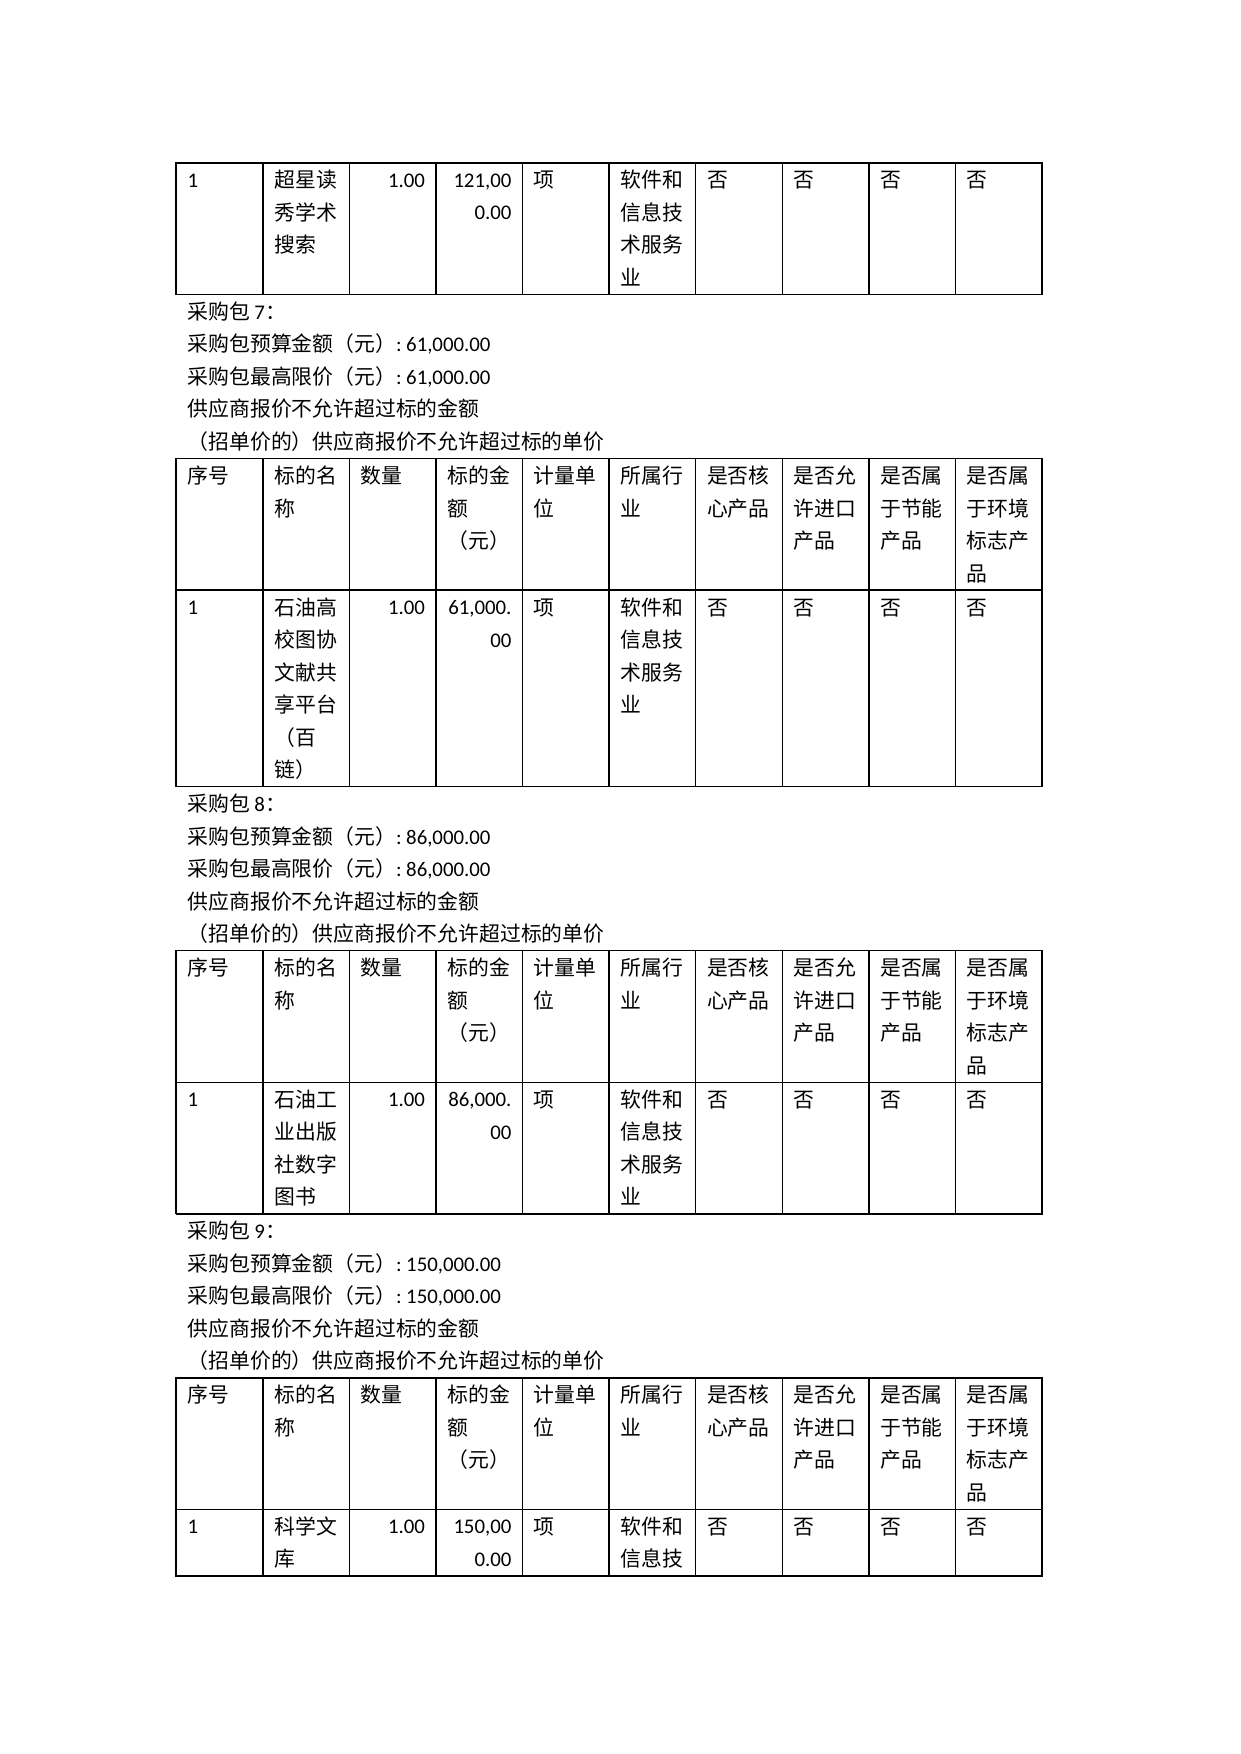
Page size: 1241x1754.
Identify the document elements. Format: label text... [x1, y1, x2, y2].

table_cell 否 [696, 164, 782, 293]
table_header 数量 [350, 1379, 435, 1508]
text 采购包最高限价（元）: 61,000.00 [187, 360, 1053, 393]
table_header 计量单位 [523, 459, 608, 589]
table_cell 软件和信息技术服务业 [610, 1510, 695, 1575]
table_cell 项 [523, 1510, 608, 1575]
text 供应商报价不允许超过标的金额 [187, 885, 1053, 917]
table_cell 否 [696, 591, 782, 786]
text 采购包最高限价（元）: 150,000.00 [187, 1279, 1053, 1312]
table_header 所属行业 [610, 951, 695, 1081]
table_cell 否 [956, 1510, 1041, 1575]
table_header 是否属于环境标志产品 [956, 951, 1041, 1081]
table_cell 项 [523, 164, 608, 293]
table_cell 1.00 [350, 591, 435, 786]
table_header 是否属于节能产品 [870, 951, 955, 1081]
table_cell 否 [870, 164, 955, 293]
table_cell 1.00 [350, 164, 435, 293]
table_header 是否属于节能产品 [870, 1379, 955, 1508]
table_cell 否 [870, 591, 955, 786]
table_cell 软件和信息技术服务业 [610, 1083, 695, 1213]
table_cell 否 [783, 164, 868, 293]
table_header 是否属于节能产品 [870, 459, 955, 589]
table_cell 否 [783, 1083, 868, 1213]
table_header 标的名称 [264, 1379, 349, 1508]
table_header 序号 [177, 459, 262, 589]
table_header 序号 [177, 1379, 262, 1508]
table_cell 1 [177, 1083, 262, 1213]
text 采购包7： [187, 295, 1053, 328]
table_cell 否 [783, 591, 868, 786]
table_header 标的金额 （元） [437, 951, 522, 1081]
table_cell 否 [956, 164, 1041, 293]
table_header 是否核心产品 [696, 951, 782, 1081]
table_header 是否核心产品 [696, 1379, 782, 1508]
text 供应商报价不允许超过标的金额 [187, 1312, 1053, 1344]
table_header 是否属于环境标志产品 [956, 459, 1041, 589]
table_header 所属行业 [610, 459, 695, 589]
table_header 是否允许进口产品 [783, 951, 868, 1081]
text （招单价的）供应商报价不允许超过标的单价 [187, 917, 1053, 950]
table_header 标的名称 [264, 951, 349, 1081]
table_cell 软件和信息技术服务业 [610, 164, 695, 293]
table_cell 61,000.00 [437, 591, 522, 786]
text 采购包最高限价（元）: 86,000.00 [187, 852, 1053, 885]
table_cell 150,000.00 [437, 1510, 522, 1575]
table_cell 科学文库 [264, 1510, 349, 1575]
table_cell 否 [956, 1083, 1041, 1213]
table_header 是否属于环境标志产品 [956, 1379, 1041, 1508]
table_cell 86,000.00 [437, 1083, 522, 1213]
table_header 标的名称 [264, 459, 349, 589]
table_cell 石油高校图协文献共享平台（百链） [264, 591, 349, 786]
table_cell 否 [956, 591, 1041, 786]
table_header 计量单位 [523, 951, 608, 1081]
table_header 数量 [350, 459, 435, 589]
table_cell 否 [696, 1510, 782, 1575]
table_header 所属行业 [610, 1379, 695, 1508]
table_cell 项 [523, 1083, 608, 1213]
text （招单价的）供应商报价不允许超过标的单价 [187, 1344, 1053, 1377]
table_header 计量单位 [523, 1379, 608, 1508]
table_cell 项 [523, 591, 608, 786]
table_cell 1.00 [350, 1510, 435, 1575]
table_cell 否 [870, 1083, 955, 1213]
text 采购包预算金额（元）: 86,000.00 [187, 820, 1053, 852]
table_header 是否核心产品 [696, 459, 782, 589]
text 供应商报价不允许超过标的金额 [187, 393, 1053, 425]
table_cell 否 [696, 1083, 782, 1213]
table_cell 软件和信息技术服务业 [610, 591, 695, 786]
table_cell 否 [783, 1510, 868, 1575]
text 采购包8： [187, 787, 1053, 820]
table_cell 121,000.00 [437, 164, 522, 293]
table_header 序号 [177, 951, 262, 1081]
table_header 是否允许进口产品 [783, 1379, 868, 1508]
table_cell 1 [177, 591, 262, 786]
table_header 标的金额 （元） [437, 459, 522, 589]
table_cell 1 [177, 164, 262, 293]
table_cell 超星读秀学术搜索 [264, 164, 349, 293]
text 采购包9： [187, 1214, 1053, 1247]
table_cell 1.00 [350, 1083, 435, 1213]
table_cell 1 [177, 1510, 262, 1575]
text 采购包预算金额（元）: 61,000.00 [187, 328, 1053, 360]
text （招单价的）供应商报价不允许超过标的单价 [187, 425, 1053, 458]
table_header 是否允许进口产品 [783, 459, 868, 589]
table_cell 石油工业出版社数字图书 [264, 1083, 349, 1213]
table_header 标的金额 （元） [437, 1379, 522, 1508]
table_header 数量 [350, 951, 435, 1081]
text 采购包预算金额（元）: 150,000.00 [187, 1247, 1053, 1279]
table_cell 否 [870, 1510, 955, 1575]
